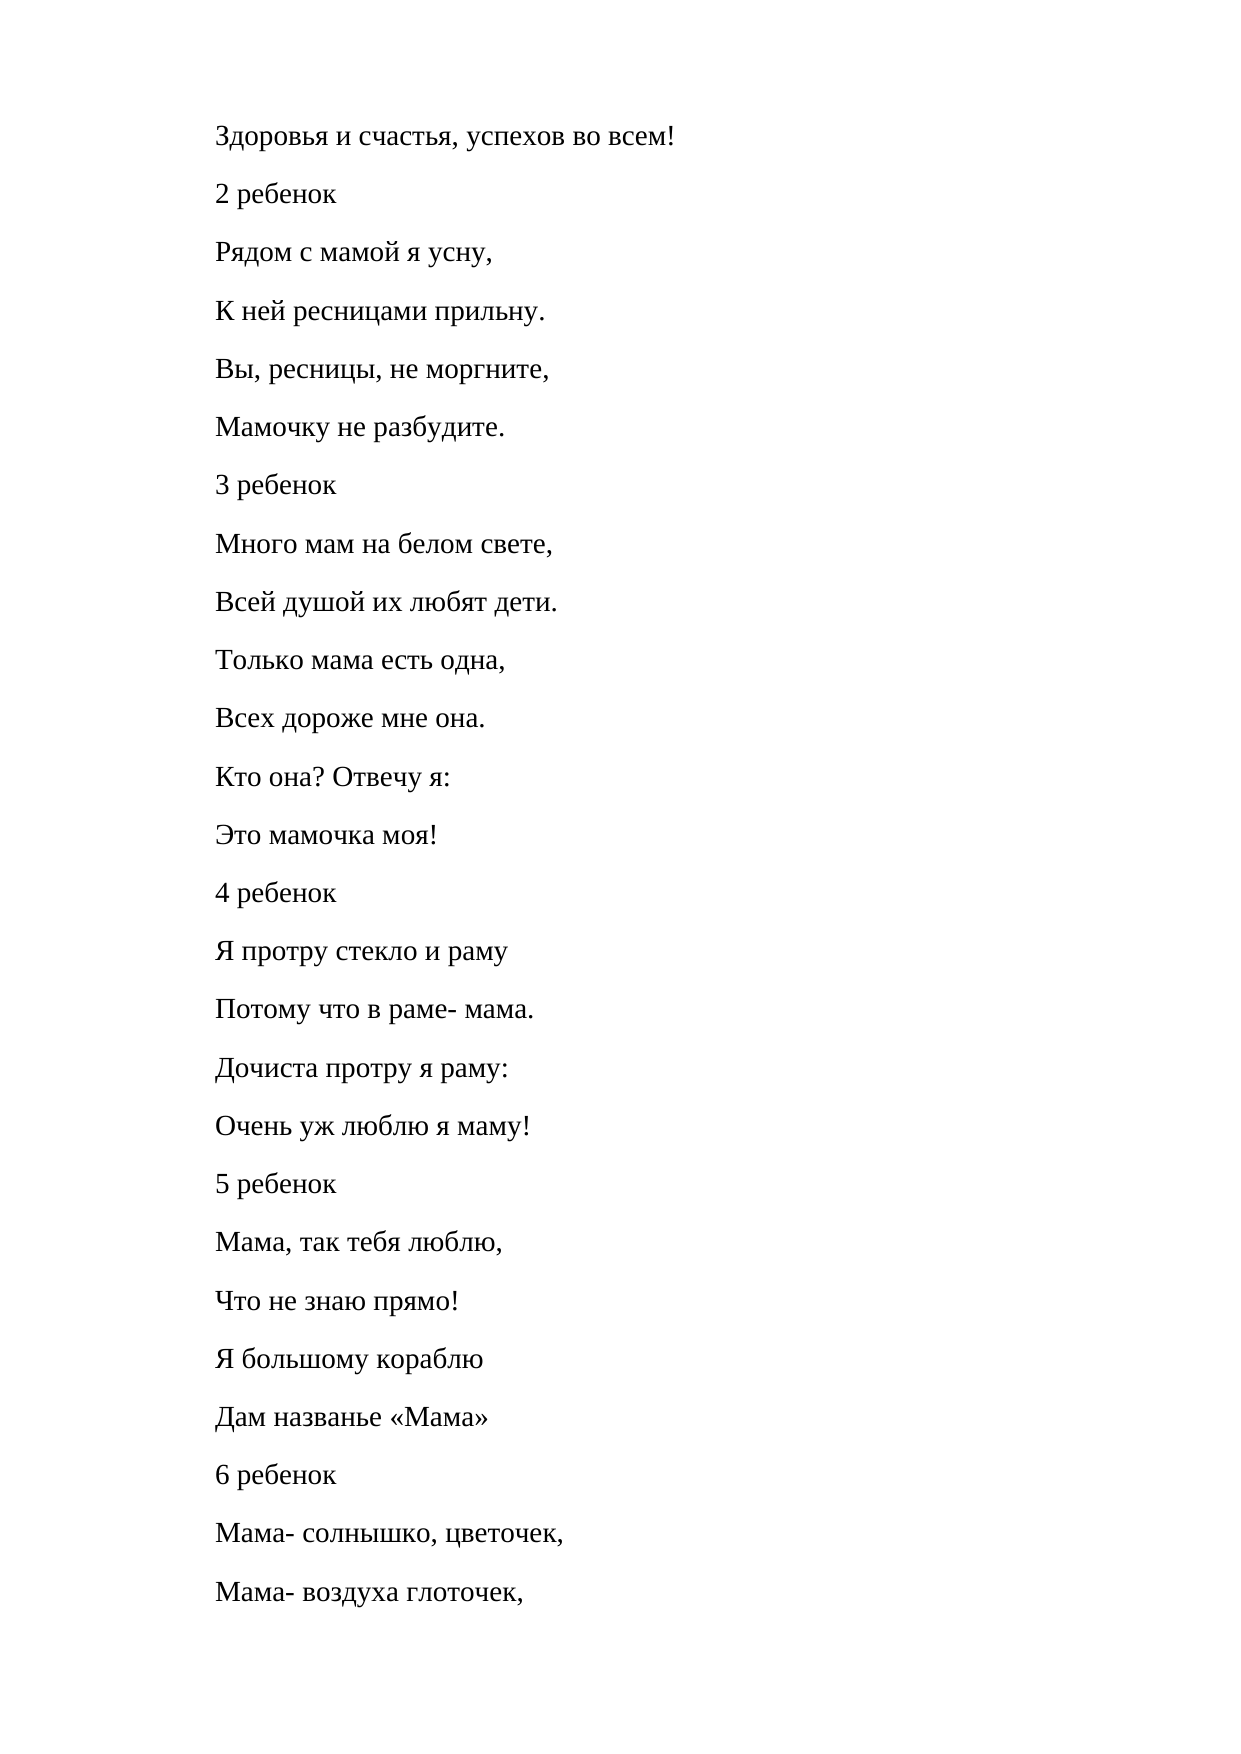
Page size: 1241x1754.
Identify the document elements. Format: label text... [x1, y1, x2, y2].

text Потому что в раме- мама. [177, 992, 1152, 1025]
text Кто она? Отвечу я: [177, 759, 1152, 792]
text Дам названье «Мама» [177, 1399, 1152, 1433]
text Вы, ресницы, не моргните, [177, 351, 1152, 384]
text Это мамочка моя! [177, 817, 1152, 850]
text Мама, так тебя люблю, [177, 1224, 1152, 1258]
text 5 ребенок [177, 1166, 1152, 1200]
text Мама- воздуха глоточек, [177, 1574, 1152, 1607]
text 6 ребенок [177, 1457, 1152, 1491]
text Много мам на белом свете, [177, 526, 1152, 559]
text 2 ребенок [177, 176, 1152, 210]
text Что не знаю прямо! [177, 1283, 1152, 1316]
text Всех дороже мне она. [177, 700, 1152, 734]
text Я протру стекло и раму [177, 933, 1152, 967]
text К ней ресницами прильну. [177, 293, 1152, 326]
text Всей душой их любят дети. [177, 584, 1152, 617]
text Только мама есть одна, [177, 642, 1152, 676]
text Дочиста протру я раму: [177, 1050, 1152, 1083]
text Очень уж люблю я маму! [177, 1108, 1152, 1142]
text Рядом с мамой я усну, [177, 234, 1152, 268]
text 3 ребенок [177, 467, 1152, 501]
text 4 ребенок [177, 875, 1152, 909]
text Мама- солнышко, цветочек, [177, 1516, 1152, 1549]
text Мамочку не разбудите. [177, 409, 1152, 443]
text Я большому кораблю [177, 1341, 1152, 1374]
text Здоровья и счастья, успехов во всем! [177, 118, 1152, 152]
